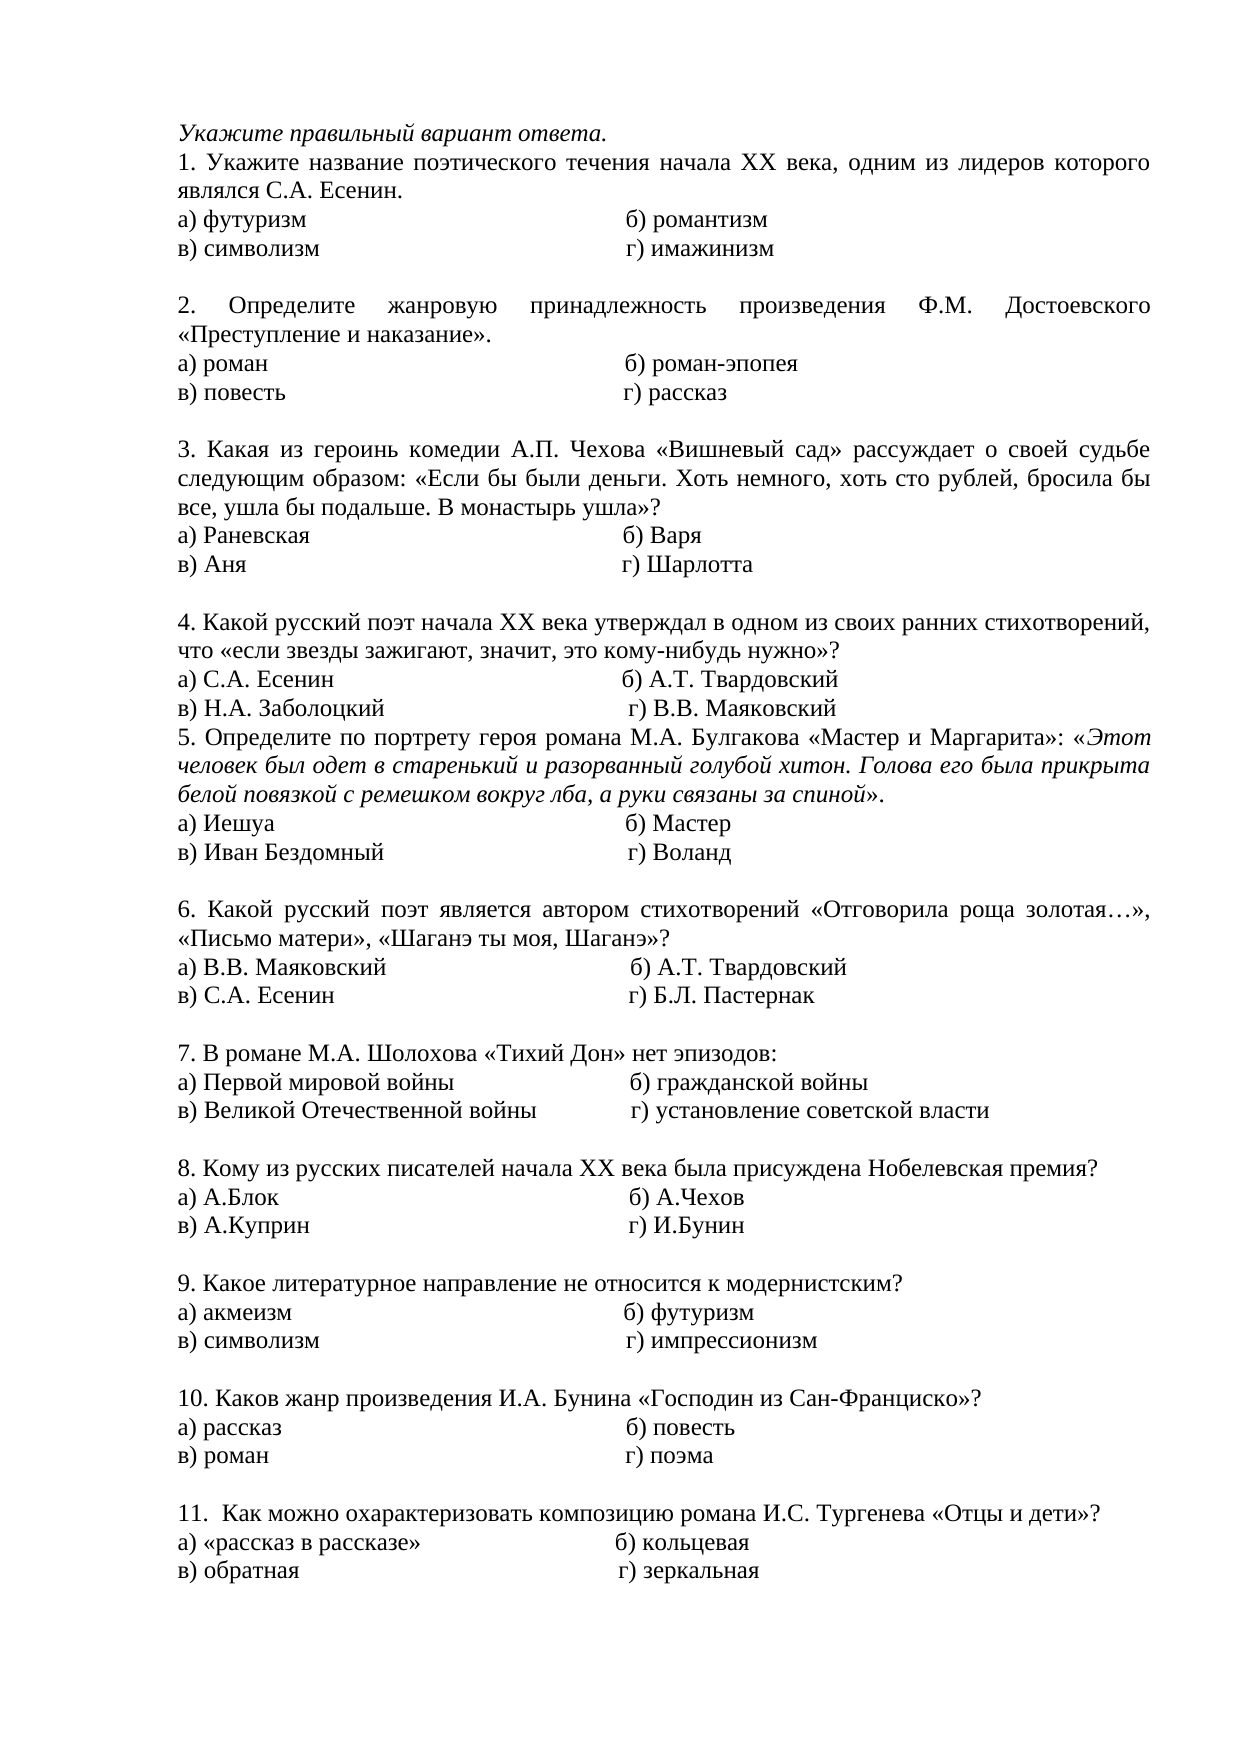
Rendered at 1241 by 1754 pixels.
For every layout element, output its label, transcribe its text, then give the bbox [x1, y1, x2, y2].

text а) С.А. Есенин б) А.Т. Твардовский [177, 664, 1152, 693]
text в) А.Куприн г) И.Бунин [177, 1211, 1152, 1239]
text а) Первой мировой войны б) гражданской войны [177, 1067, 1152, 1096]
text Укажите правильный вариант ответа. [177, 118, 1152, 147]
text 5. Определите по портрету героя романа М.А. Булгакова «Мастер и Маргарита»: «Этот человек был одет в старенький и разорванный голубой хитон. Голова его была прикрыта белой повязкой с ремешком вокруг лба, а руки связаны за спиной». [177, 722, 1152, 808]
text а) Раневская б) Варя [177, 521, 1152, 549]
text а) Иешуа б) Мастер [177, 808, 1152, 837]
text а) «рассказ в рассказе» б) кольцевая [177, 1527, 1152, 1556]
text 3. Какая из героинь комедии А.П. Чехова «Вишневый сад» рассуждает о своей судьбе следующим образом: «Если бы были деньги. Хоть немного, хоть сто рублей, бросила бы все, ушла бы подальше. В монастырь ушла»? [177, 434, 1152, 521]
text в) С.А. Есенин г) Б.Л. Пастернак [177, 981, 1152, 1009]
text в) роман г) поэма [177, 1441, 1152, 1469]
text 2. Определите жанровую принадлежность произведения Ф.М. Достоевского «Преступление и наказание». [177, 291, 1152, 348]
list Как можно охарактеризовать композицию романа И.С. Тургенева «Отцы и дети»? [177, 1498, 1152, 1527]
text в) символизм г) импрессионизм [177, 1326, 1152, 1354]
text а) футуризм б) романтизм [177, 204, 1152, 233]
text в) символизм г) имажинизм [177, 233, 1152, 262]
text в) Аня г) Шарлотта [177, 549, 1152, 578]
text 9. Какое литературное направление не относится к модернистским? [177, 1268, 1152, 1297]
text 6. Какой русский поэт является автором стихотворений «Отговорила роща золотая…», «Письмо матери», «Шаганэ ты моя, Шаганэ»? [177, 894, 1152, 952]
text а) роман б) роман-эпопея [177, 348, 1152, 377]
text в) повесть г) рассказ [177, 377, 1152, 406]
text в) Великой Отечественной войны г) установление советской власти [177, 1096, 1152, 1124]
text в) Н.А. Заболоцкий г) В.В. Маяковский [177, 693, 1152, 722]
text 8. Кому из русских писателей начала ХХ века была присуждена Нобелевская премия? [177, 1153, 1152, 1182]
text 10. Каков жанр произведения И.А. Бунина «Господин из Сан-Франциско»? [177, 1383, 1152, 1412]
text а) А.Блок б) А.Чехов [177, 1182, 1152, 1211]
text а) рассказ б) повесть [177, 1412, 1152, 1441]
text в) обратная г) зеркальная [177, 1556, 1152, 1584]
text 7. В романе М.А. Шолохова «Тихий Дон» нет эпизодов: [177, 1038, 1152, 1067]
text а) акмеизм б) футуризм [177, 1297, 1152, 1326]
text в) Иван Бездомный г) Воланд [177, 837, 1152, 866]
text 4. Какой русский поэт начала ХХ века утверждал в одном из своих ранних стихотворений, что «если звезды зажигают, значит, это кому-нибудь нужно»? [177, 607, 1152, 664]
text а) В.В. Маяковский б) А.Т. Твардовский [177, 952, 1152, 981]
text 1. Укажите название поэтического течения начала ХХ века, одним из лидеров которого являлся С.А. Есенин. [177, 147, 1152, 204]
